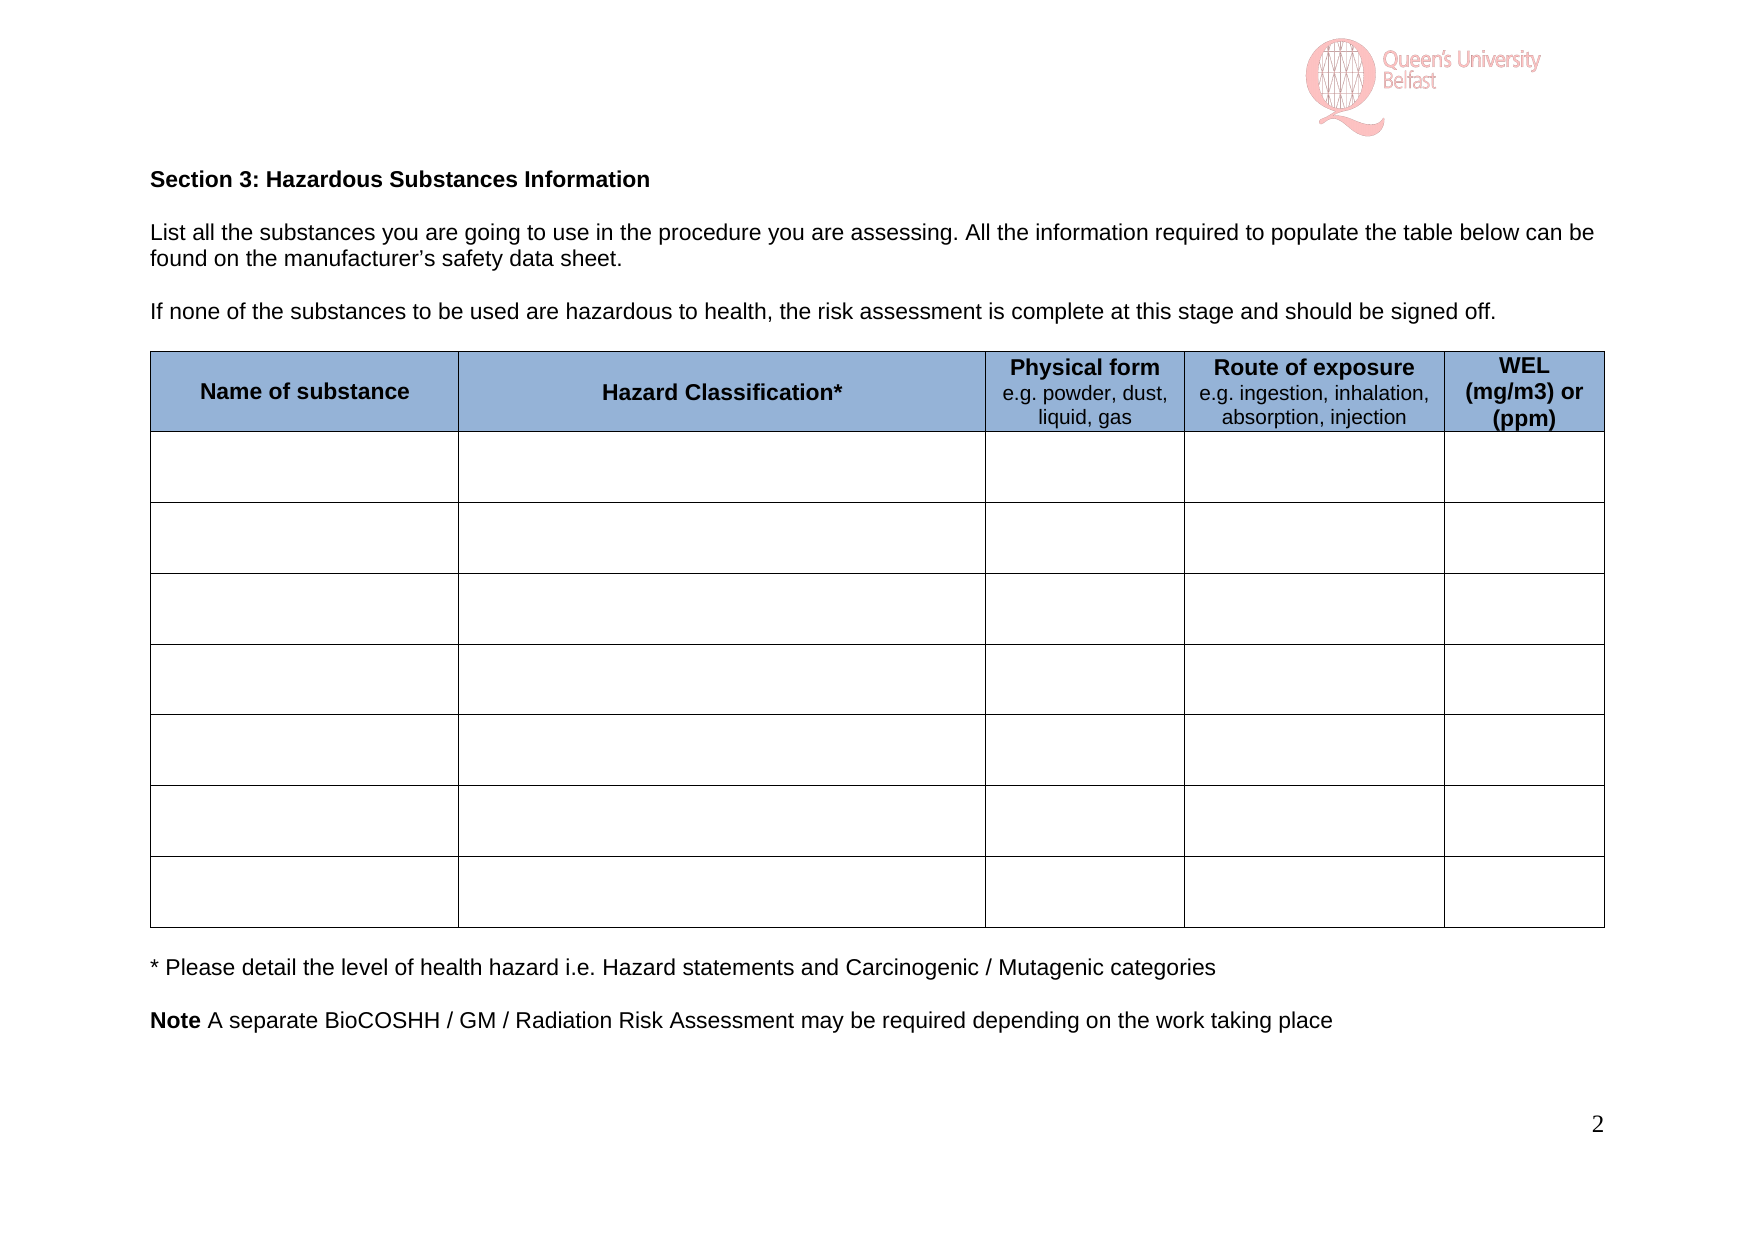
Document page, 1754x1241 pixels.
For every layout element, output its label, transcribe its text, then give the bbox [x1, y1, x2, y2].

table_cell [1185, 645, 1444, 714]
table_cell [1445, 645, 1604, 714]
table_cell [1445, 715, 1604, 785]
table_cell [1445, 857, 1604, 927]
table_cell [1445, 432, 1604, 502]
table_cell [1185, 503, 1444, 573]
text If none of the substances to be used are hazardous to health, the risk assessment is complete at this stage and should be signed off. [150, 298, 1604, 324]
table_cell [986, 857, 1184, 927]
table_cell [1445, 574, 1604, 643]
table_cell [1445, 503, 1604, 573]
table_cell [151, 715, 458, 785]
table_cell [986, 503, 1184, 573]
text List all the substances you are going to use in the procedure you are assessing. All the information required to populate the table below can be found on the manufacturer’s safety data sheet. [150, 219, 1604, 272]
table_cell [986, 786, 1184, 856]
table_cell [459, 574, 985, 643]
table_cell [986, 645, 1184, 714]
table_cell [1185, 432, 1444, 502]
table_cell [986, 432, 1184, 502]
table_header Physical form e.g. powder, dust, liquid, gas [986, 352, 1184, 431]
table_cell [151, 645, 458, 714]
text Section 3: Hazardous Substances Information [150, 166, 1604, 193]
table_cell [1445, 786, 1604, 856]
table_cell [459, 645, 985, 714]
table_cell [986, 715, 1184, 785]
table_header Name of substance [151, 352, 458, 431]
text * Please detail the level of health hazard i.e. Hazard statements and Carcinogenic / Mutagenic categories [150, 954, 1604, 981]
table_cell [459, 857, 985, 927]
table_cell [1185, 857, 1444, 927]
table_cell [459, 432, 985, 502]
table_header Hazard Classification* [459, 352, 985, 431]
table_cell [1185, 574, 1444, 643]
table_cell [459, 503, 985, 573]
table_cell [151, 786, 458, 856]
table_cell [151, 857, 458, 927]
table_cell [151, 432, 458, 502]
table_cell [151, 503, 458, 573]
table_cell [151, 574, 458, 643]
table_cell [986, 574, 1184, 643]
table_cell [459, 715, 985, 785]
table_cell [1185, 786, 1444, 856]
table_header Route of exposure e.g. ingestion, inhalation, absorption, injection [1185, 352, 1444, 431]
table_header WEL (mg/m3) or (ppm) [1445, 352, 1604, 431]
text Note A separate BioCOSHH / GM / Radiation Risk Assessment may be required depending on the work taking place [150, 1007, 1604, 1033]
table_cell [1185, 715, 1444, 785]
table_cell [459, 786, 985, 856]
